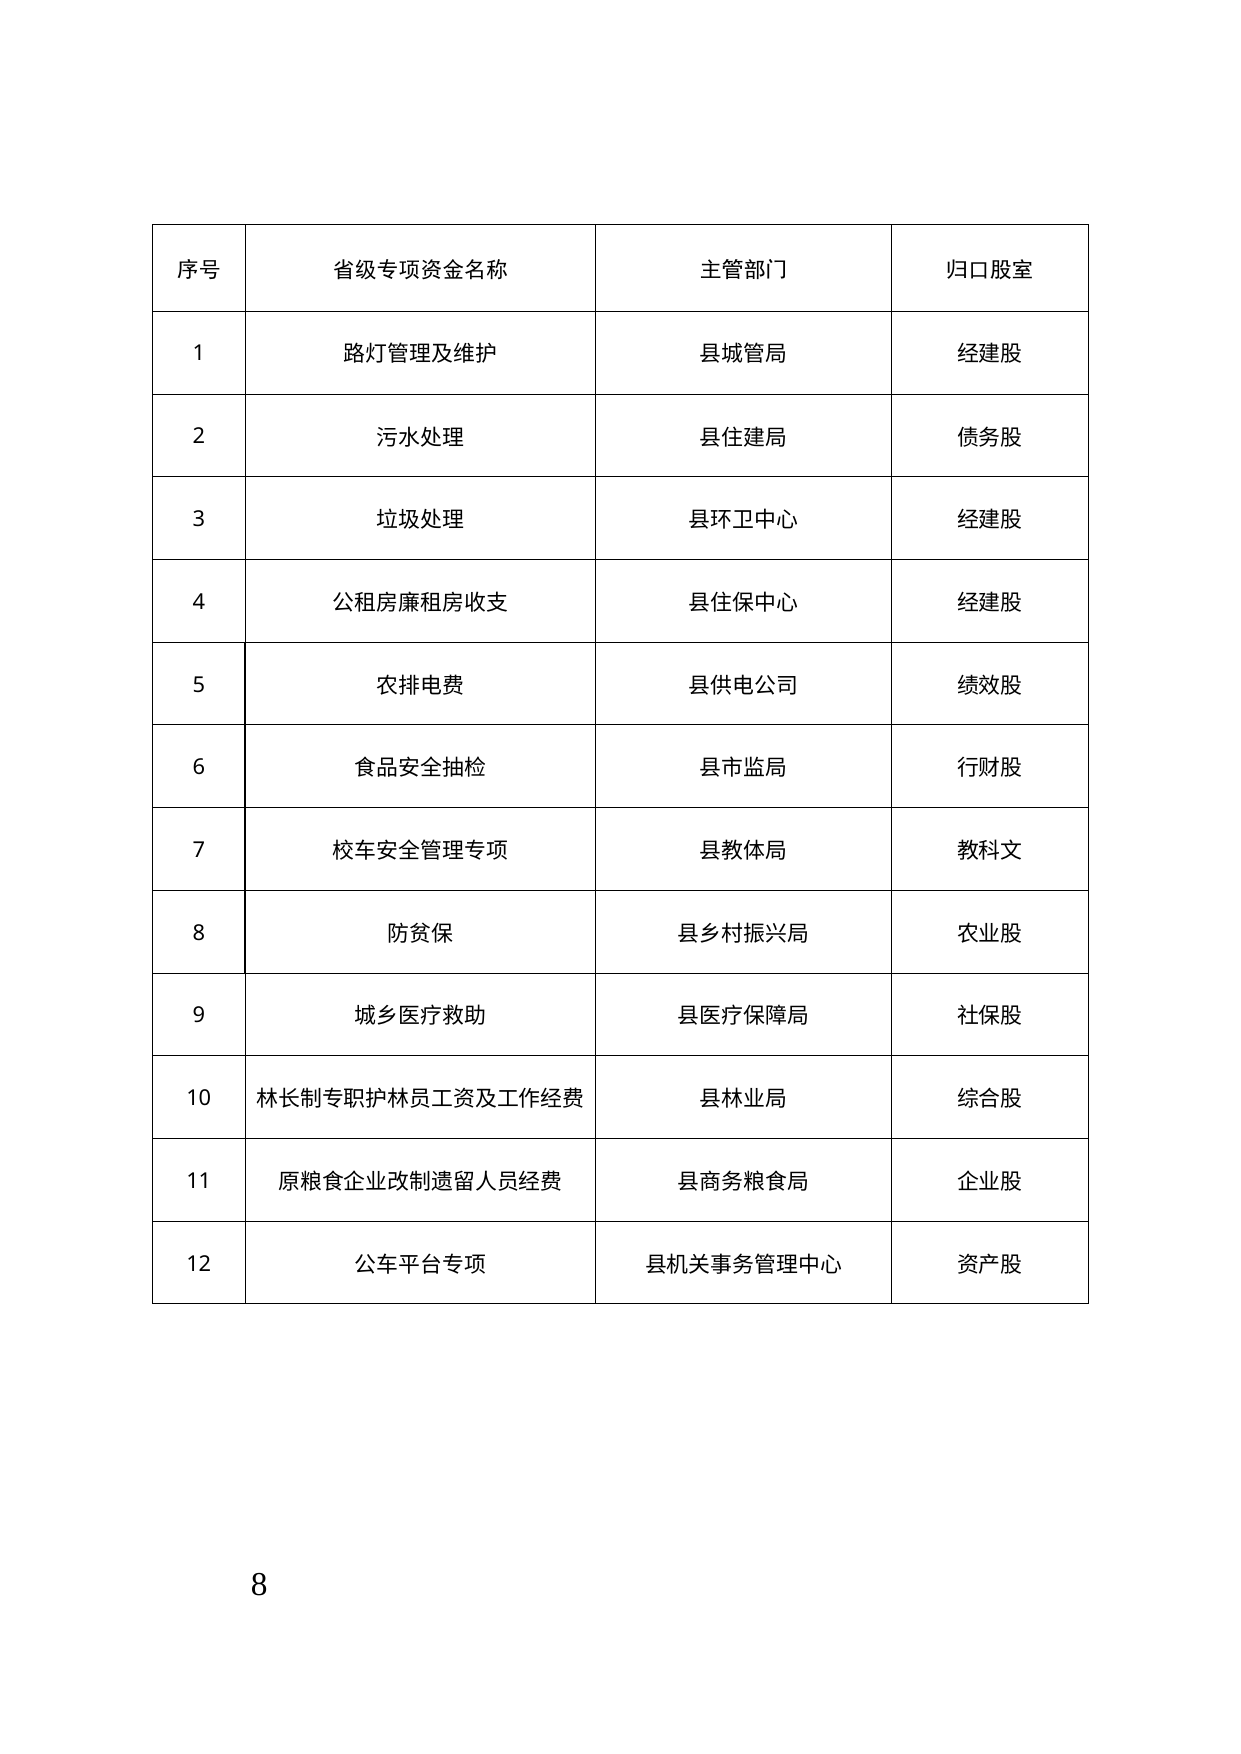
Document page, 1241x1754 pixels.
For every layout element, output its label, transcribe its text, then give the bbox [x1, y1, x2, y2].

table_cell 县乡村振兴局 [596, 891, 891, 972]
table_cell 企业股 [892, 1139, 1088, 1221]
table_cell 县林业局 [596, 1056, 891, 1138]
table_cell 1 [153, 312, 245, 393]
table_header 归口股室 [892, 225, 1088, 311]
table_cell 公车平台专项 [246, 1222, 595, 1303]
table_cell 农排电费 [246, 643, 595, 724]
table_cell 县住保中心 [596, 560, 891, 642]
table_cell 3 [153, 477, 245, 559]
table_cell 县住建局 [596, 395, 891, 476]
table_cell 7 [153, 808, 244, 890]
table_cell 综合股 [892, 1056, 1088, 1138]
table_cell 10 [153, 1056, 245, 1138]
table_cell 资产股 [892, 1222, 1088, 1303]
table_header 省级专项资金名称 [246, 225, 595, 311]
table_cell 县医疗保障局 [596, 974, 891, 1055]
table_header 主管部门 [596, 225, 891, 311]
table_cell 县商务粮食局 [596, 1139, 891, 1221]
table_cell 污水处理 [246, 395, 595, 476]
table_cell 路灯管理及维护 [246, 312, 595, 393]
table_cell 防贫保 [246, 891, 595, 972]
table_cell 农业股 [892, 891, 1088, 972]
table_cell 公租房廉租房收支 [246, 560, 595, 642]
table_cell 8 [153, 891, 244, 972]
table_cell 4 [153, 560, 245, 642]
table_cell 食品安全抽检 [246, 725, 595, 807]
table_cell 6 [153, 725, 244, 807]
table_cell 教科文 [892, 808, 1088, 890]
table_cell 2 [153, 395, 245, 476]
table_cell 县环卫中心 [596, 477, 891, 559]
table_cell 原粮食企业改制遗留人员经费 [246, 1139, 595, 1221]
table_cell 经建股 [892, 312, 1088, 393]
table_cell 经建股 [892, 477, 1088, 559]
table_cell 县市监局 [596, 725, 891, 807]
table_cell 县城管局 [596, 312, 891, 393]
table_cell 绩效股 [892, 643, 1088, 724]
table_cell 5 [153, 643, 244, 724]
table_cell 9 [153, 974, 245, 1055]
table_cell 林长制专职护林员工资及工作经费 [246, 1056, 595, 1138]
table_cell 行财股 [892, 725, 1088, 807]
table_cell 垃圾处理 [246, 477, 595, 559]
table_cell 县教体局 [596, 808, 891, 890]
table_cell 县机关事务管理中心 [596, 1222, 891, 1303]
table_cell 县供电公司 [596, 643, 891, 724]
table_cell 12 [153, 1222, 245, 1303]
table_cell 11 [153, 1139, 245, 1221]
table_cell 校车安全管理专项 [246, 808, 595, 890]
table_cell 经建股 [892, 560, 1088, 642]
table_cell 城乡医疗救助 [246, 974, 595, 1055]
table_cell 社保股 [892, 974, 1088, 1055]
table_cell 债务股 [892, 395, 1088, 476]
table_header 序号 [153, 225, 245, 311]
